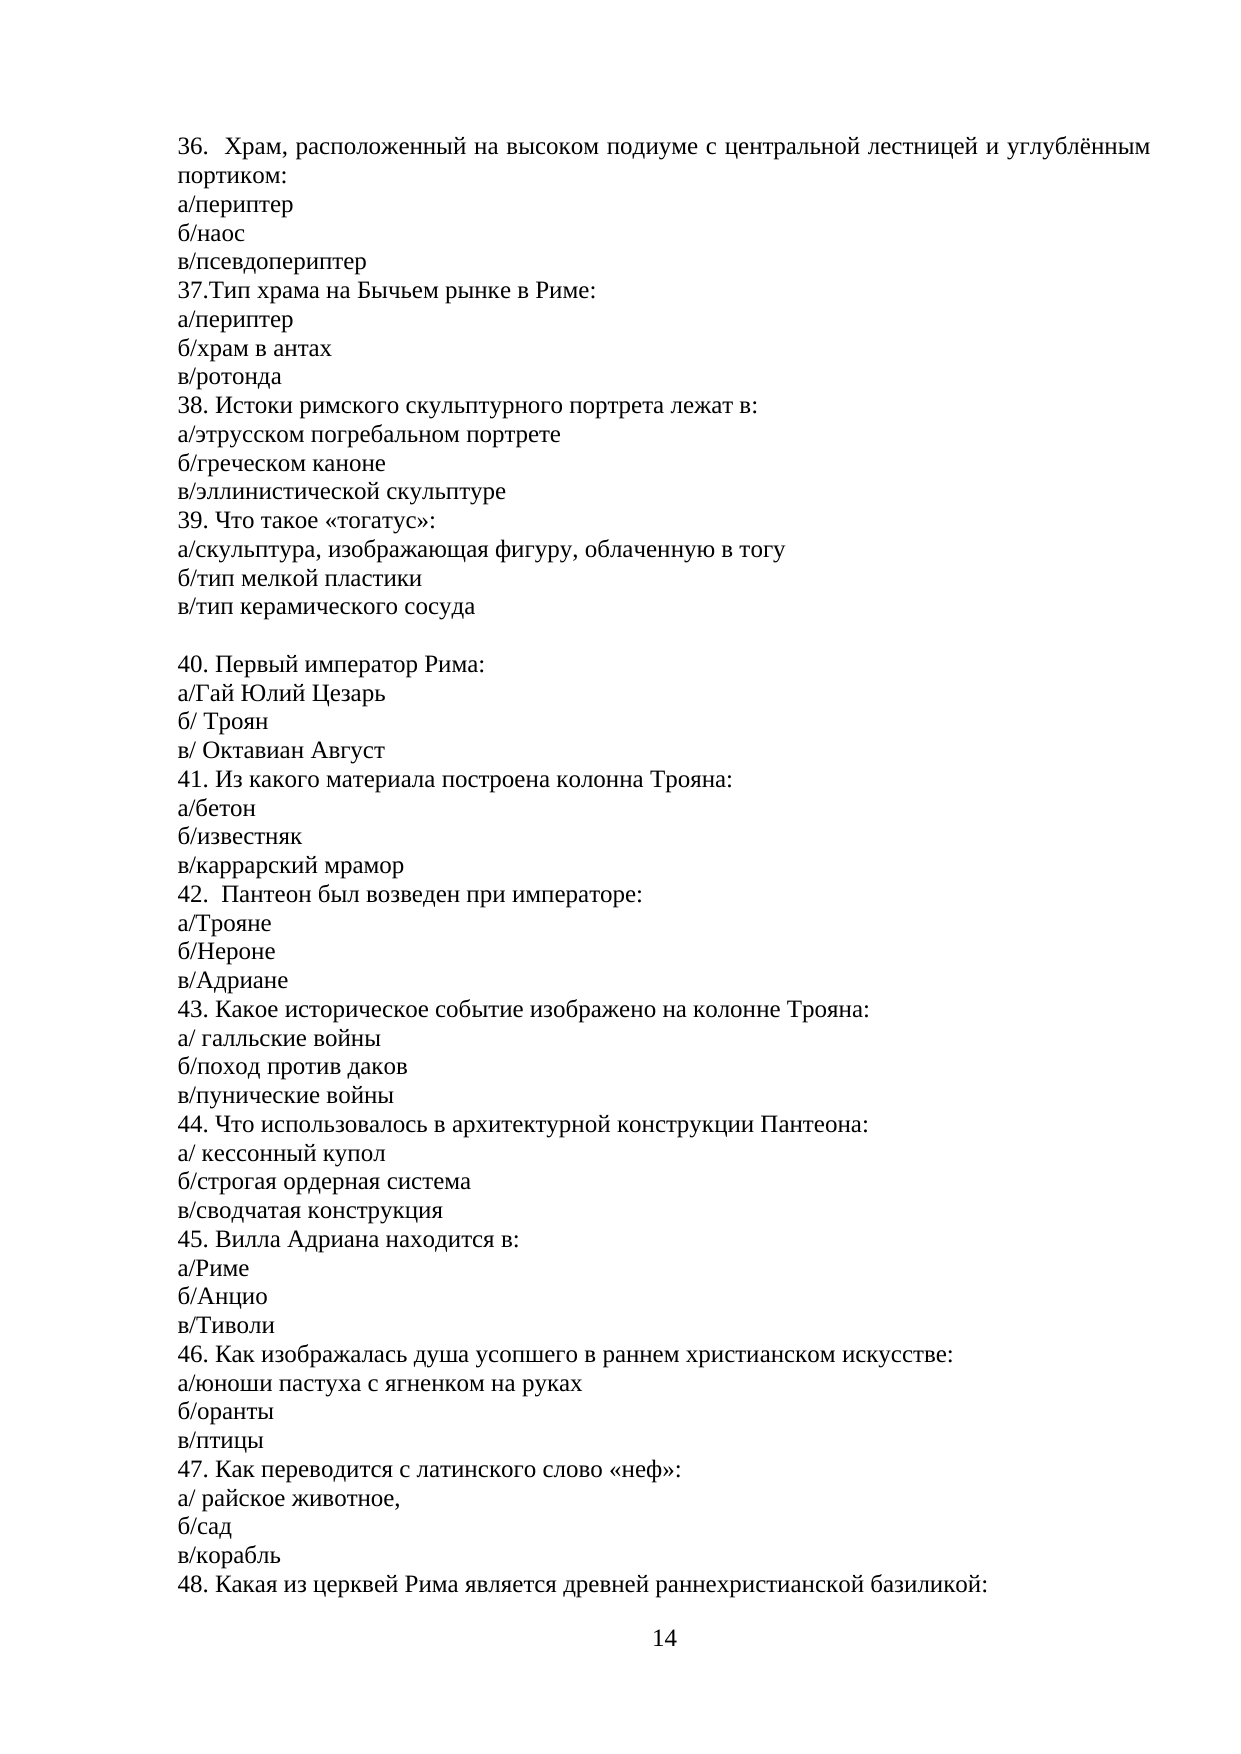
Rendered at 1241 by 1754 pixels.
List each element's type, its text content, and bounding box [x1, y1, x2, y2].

text а/бетон [177, 793, 1152, 821]
text в/тип керамического сосуда [177, 591, 1152, 620]
text а/Гай Юлий Цезарь [177, 678, 1152, 706]
text 41. Из какого материала построена колонна Трояна: [177, 764, 1152, 793]
text б/храм в антах [177, 333, 1152, 361]
text б/оранты [177, 1396, 1152, 1425]
text а/ галльские войны [177, 1023, 1152, 1051]
text б/поход против даков [177, 1051, 1152, 1080]
text в/корабль [177, 1540, 1152, 1569]
text 44. Что использовалось в архитектурной конструкции Пантеона: [177, 1109, 1152, 1138]
text б/греческом каноне [177, 448, 1152, 476]
text б/известняк [177, 821, 1152, 850]
text а/юноши пастуха с ягненком на руках [177, 1368, 1152, 1396]
text в/ Октавиан Август [177, 735, 1152, 764]
text 36. Храм, расположенный на высоком подиуме с центральной лестницей и углублённым портиком: [177, 131, 1152, 189]
text в/ротонда [177, 361, 1152, 390]
text 38. Истоки римского скульптурного портрета лежат в: [177, 390, 1152, 419]
text 40. Первый император Рима: [177, 649, 1152, 678]
text б/наос [177, 218, 1152, 246]
text б/Анцио [177, 1281, 1152, 1310]
text в/псевдопериптер [177, 246, 1152, 275]
text б/ Троян [177, 706, 1152, 735]
text 37.Тип храма на Бычьем рынке в Риме: [177, 275, 1152, 304]
text а/этрусском погребальном портрете [177, 419, 1152, 448]
text а/периптер [177, 304, 1152, 333]
text в/сводчатая конструкция [177, 1195, 1152, 1224]
text в/Тиволи [177, 1310, 1152, 1339]
text 46. Как изображалась душа усопшего в раннем христианском искусстве: [177, 1339, 1152, 1368]
text б/тип мелкой пластики [177, 563, 1152, 591]
text 39. Что такое «тогатус»: [177, 505, 1152, 534]
text б/Нероне [177, 936, 1152, 965]
text а/ кессонный купол [177, 1138, 1152, 1166]
text 47. Как переводится с латинского слово «неф»: [177, 1454, 1152, 1483]
text а/ райское животное, [177, 1483, 1152, 1511]
text 42. Пантеон был возведен при императоре: [177, 879, 1152, 908]
text в/пунические войны [177, 1080, 1152, 1109]
text в/эллинистической скульптуре [177, 476, 1152, 505]
text в/птицы [177, 1425, 1152, 1454]
text в/Адриане [177, 965, 1152, 994]
text а/скульптура, изображающая фигуру, облаченную в тогу [177, 534, 1152, 563]
text 43. Какое историческое событие изображено на колонне Трояна: [177, 994, 1152, 1023]
text б/сад [177, 1511, 1152, 1540]
text а/Риме [177, 1253, 1152, 1281]
text 45. Вилла Адриана находится в: [177, 1224, 1152, 1253]
text а/Трояне [177, 908, 1152, 936]
text 48. Какая из церквей Рима является древней раннехристианской базиликой: [177, 1569, 1152, 1598]
text а/периптер [177, 189, 1152, 218]
text б/строгая ордерная система [177, 1166, 1152, 1195]
text в/каррарский мрамор [177, 850, 1152, 879]
